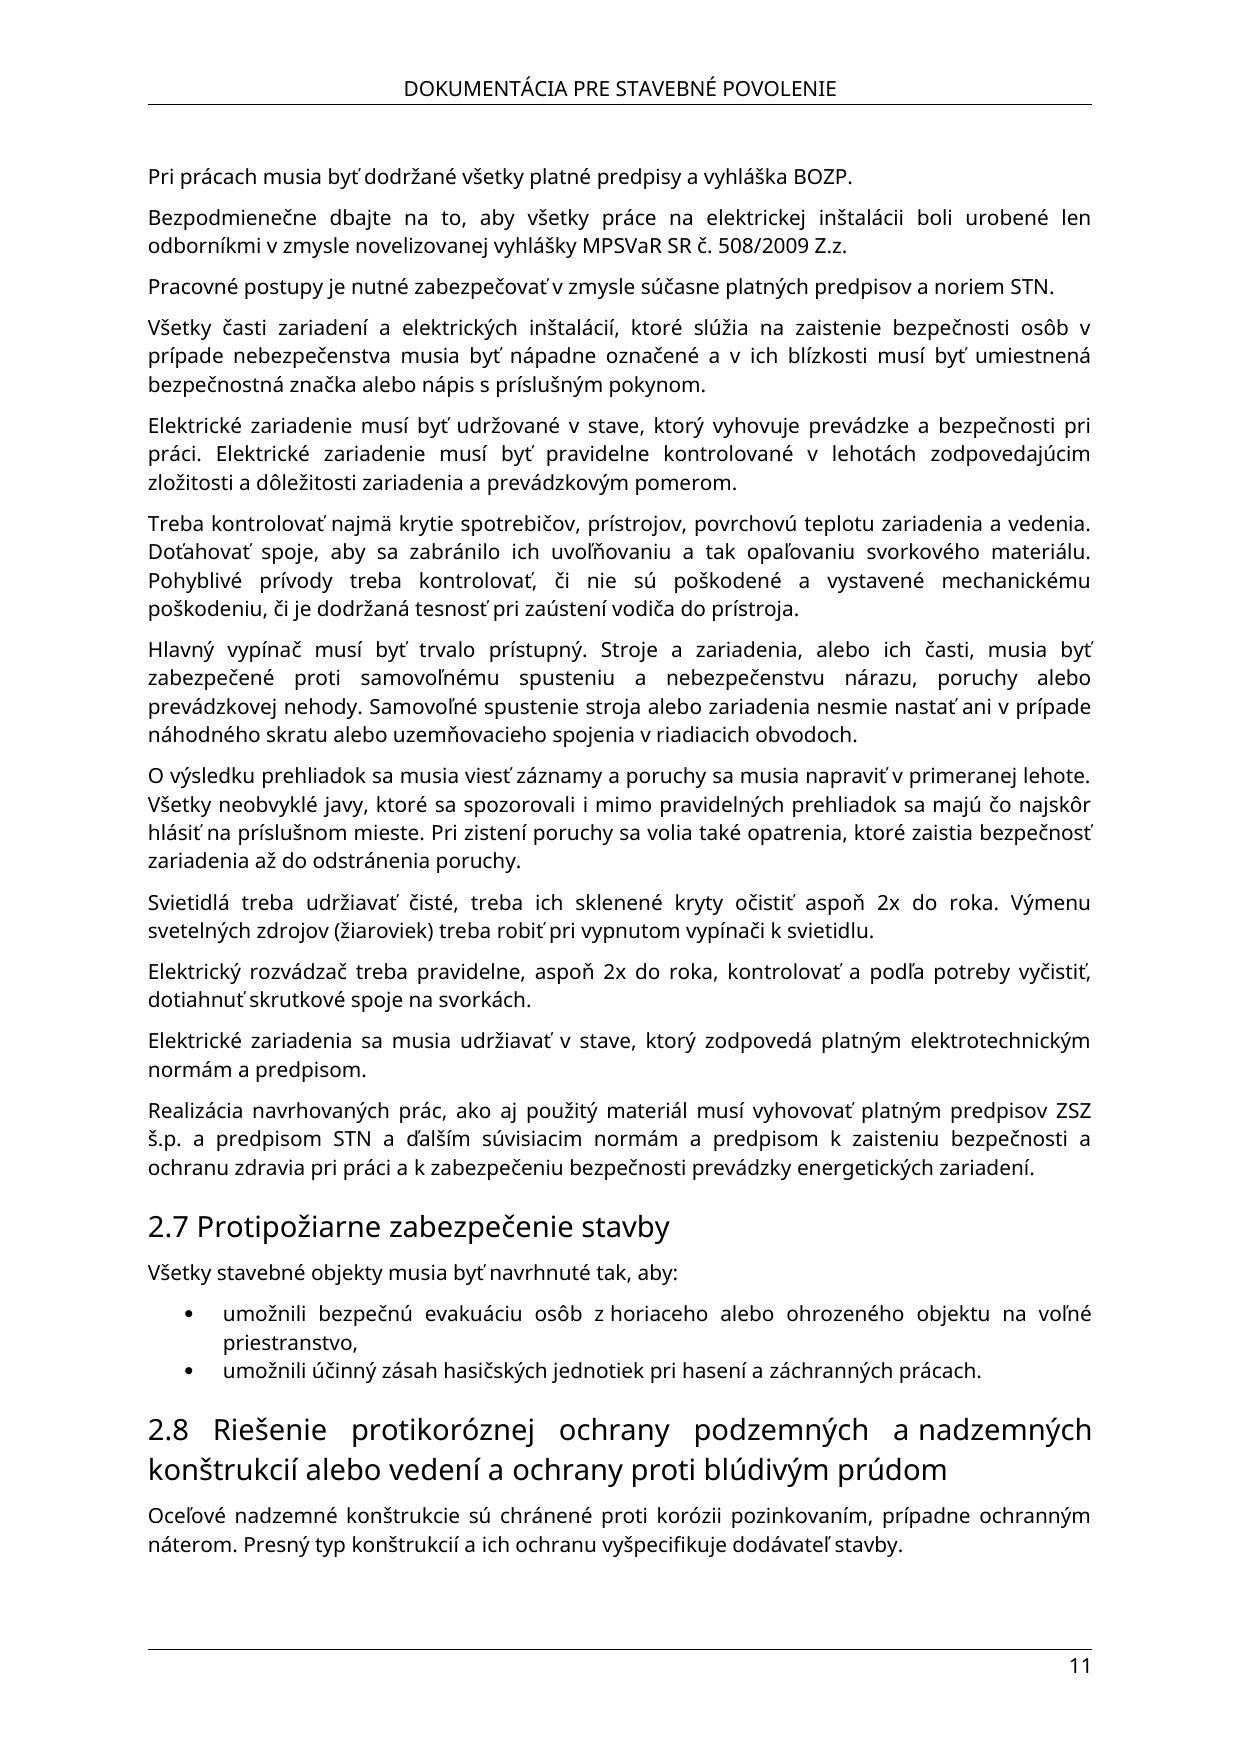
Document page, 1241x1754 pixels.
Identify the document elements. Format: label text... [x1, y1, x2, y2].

text Všetky stavebné objekty musia byť navrhnuté tak, aby: [148, 1258, 1092, 1287]
text Svietidlá treba udržiavať čisté, treba ich sklenené kryty očistiť aspoň 2x do roka. Výmenu svetelných zdrojov (žiaroviek) treba robiť pri vypnutom vypínači k svietidlu. [148, 888, 1092, 944]
list umožnili účinný zásah hasičských jednotiek pri hasení a záchranných prácach. [185, 1356, 1092, 1384]
text Bezpodmienečne dbajte na to, aby všetky práce na elektrickej inštalácii boli urobené len odborníkmi v zmysle novelizovanej vyhlášky MPSVaR SR č. 508/2009 Z.z. [148, 203, 1092, 260]
list umožnili bezpečnú evakuáciu osôb z horiaceho alebo ohrozeného objektu na voľné priestranstvo, [185, 1299, 1092, 1356]
text Pri prácach musia byť dodržané všetky platné predpisy a vyhláška BOZP. [148, 162, 1092, 190]
text Elektrické zariadenie musí byť udržované v stave, ktorý vyhovuje prevádzke a bezpečnosti pri práci. Elektrické zariadenie musí byť pravidelne kontrolované v lehotách zodpovedajúcim zložitosti a dôležitosti zariadenia a prevádzkovým pomerom. [148, 411, 1092, 496]
text Hlavný vypínač musí byť trvalo prístupný. Stroje a zariadenia, alebo ich časti, musia byť zabezpečené proti samovoľnému spusteniu a nebezpečenstvu nárazu, poruchy alebo prevádzkovej nehody. Samovoľné spustenie stroja alebo zariadenia nesmie nastať ani v prípade náhodného skratu alebo uzemňovacieho spojenia v riadiacich obvodoch. [148, 635, 1092, 749]
text Realizácia navrhovaných prác, ako aj použitý materiál musí vyhovovať platným predpisov ZSZ š.p. a predpisom STN a ďalším súvisiacim normám a predpisom k zaisteniu bezpečnosti a ochranu zdravia pri práci a k zabezpečeniu bezpečnosti prevádzky energetických zariadení. [148, 1096, 1092, 1181]
text Elektrické zariadenia sa musia udržiavať v stave, ktorý zodpovedá platným elektrotechnickým normám a predpisom. [148, 1026, 1092, 1083]
text Všetky časti zariadení a elektrických inštalácií, ktoré slúžia na zaistenie bezpečnosti osôb v prípade nebezpečenstva musia byť nápadne označené a v ich blízkosti musí byť umiestnená bezpečnostná značka alebo nápis s príslušným pokynom. [148, 313, 1092, 398]
subtitle 2.7 Protipožiarne zabezpečenie stavby [148, 1206, 1092, 1246]
text O výsledku prehliadok sa musia viesť záznamy a poruchy sa musia napraviť v primeranej lehote. Všetky neobvyklé javy, ktoré sa spozorovali i mimo pravidelných prehliadok sa majú čo najskôr hlásiť na príslušnom mieste. Pri zistení poruchy sa volia také opatrenia, ktoré zaistia bezpečnosť zariadenia až do odstránenia poruchy. [148, 761, 1092, 875]
subtitle 2.8 Riešenie protikoróznej ochrany podzemných a nadzemných konštrukcií alebo vedení a ochrany proti blúdivým prúdom [148, 1409, 1092, 1489]
text Elektrický rozvádzač treba pravidelne, aspoň 2x do roka, kontrolovať a podľa potreby vyčistiť, dotiahnuť skrutkové spoje na svorkách. [148, 957, 1092, 1014]
text Oceľové nadzemné konštrukcie sú chránené proti korózii pozinkovaním, prípadne ochranným náterom. Presný typ konštrukcií a ich ochranu vyšpecifikuje dodávateľ stavby. [148, 1501, 1092, 1558]
text Pracovné postupy je nutné zabezpečovať v zmysle súčasne platných predpisov a noriem STN. [148, 272, 1092, 301]
text Treba kontrolovať najmä krytie spotrebičov, prístrojov, povrchovú teplotu zariadenia a vedenia. Doťahovať spoje, aby sa zabránilo ich uvoľňovaniu a tak opaľovaniu svorkového materiálu. Pohyblivé prívody treba kontrolovať, či nie sú poškodené a vystavené mechanickému poškodeniu, či je dodržaná tesnosť pri zaústení vodiča do prístroja. [148, 509, 1092, 623]
